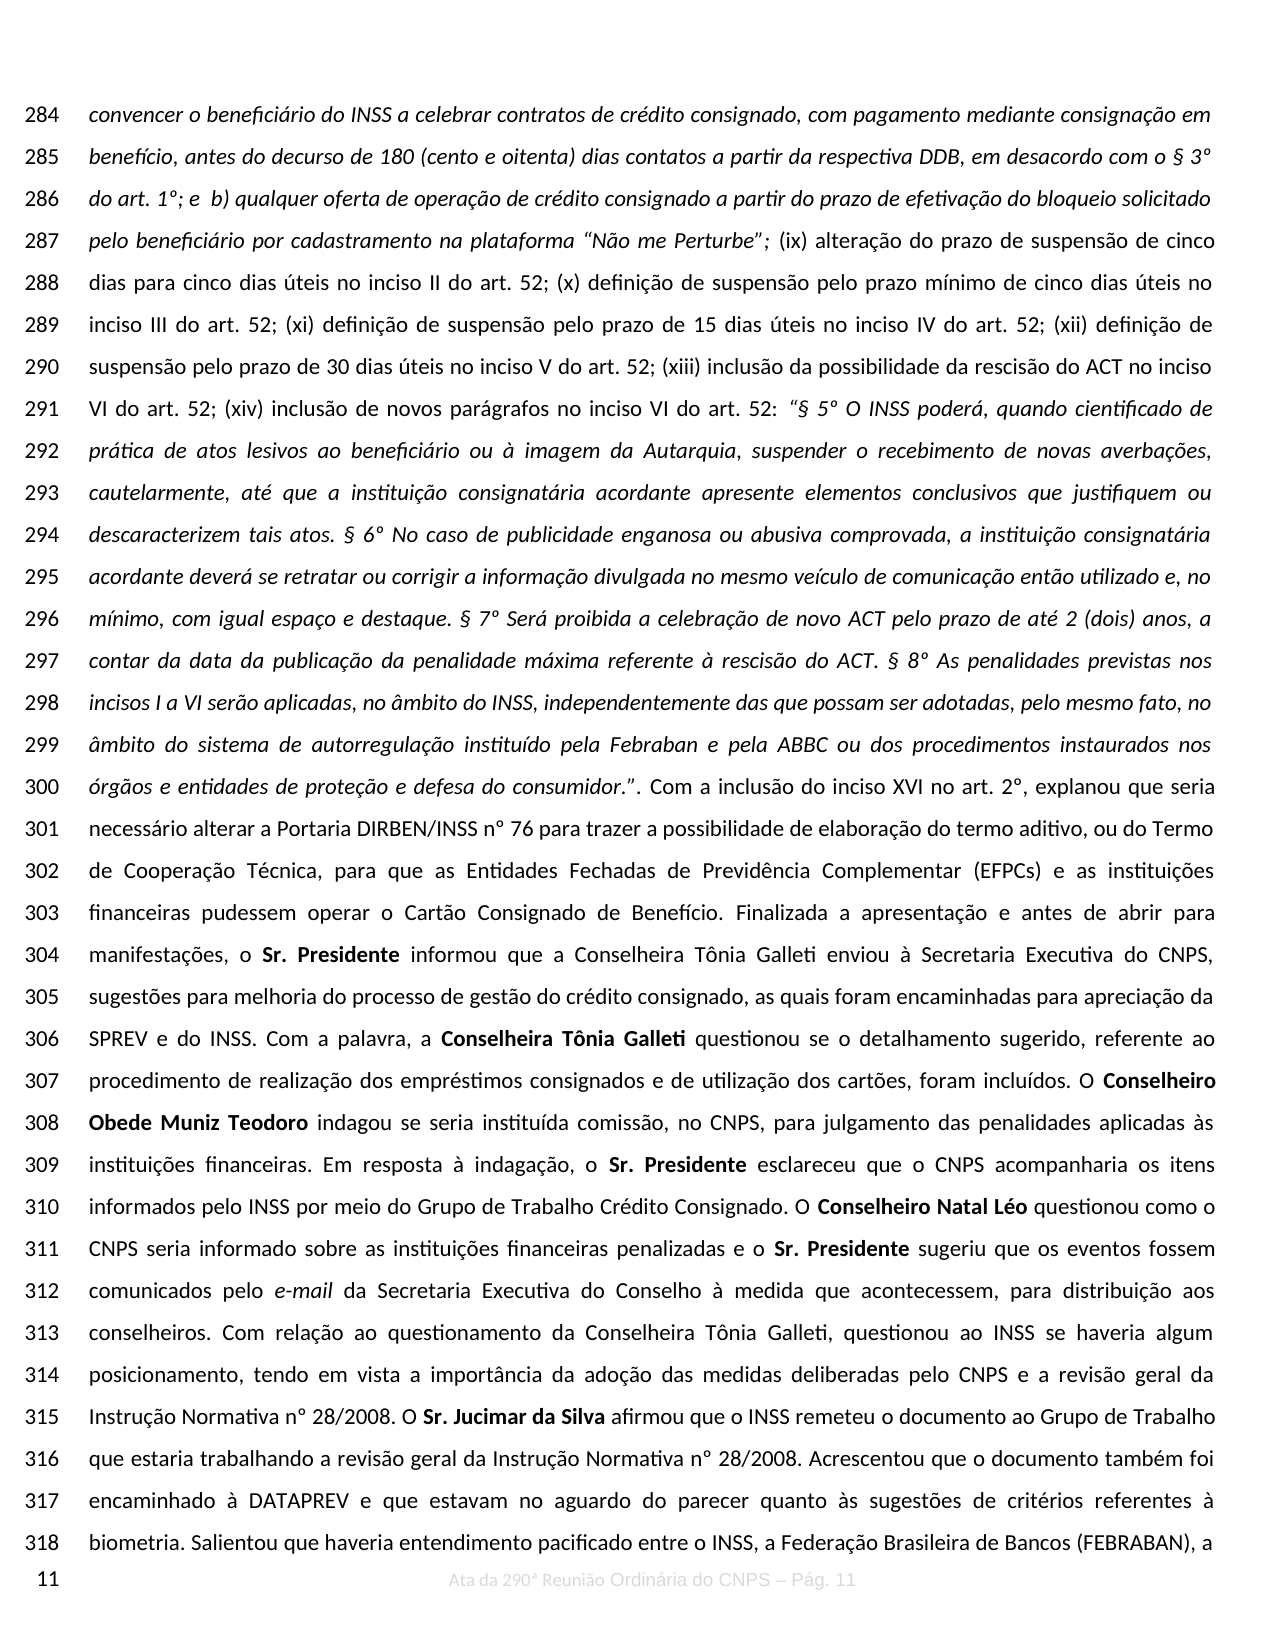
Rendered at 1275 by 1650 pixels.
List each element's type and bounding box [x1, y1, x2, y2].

text [89, 100, 1216, 1556]
